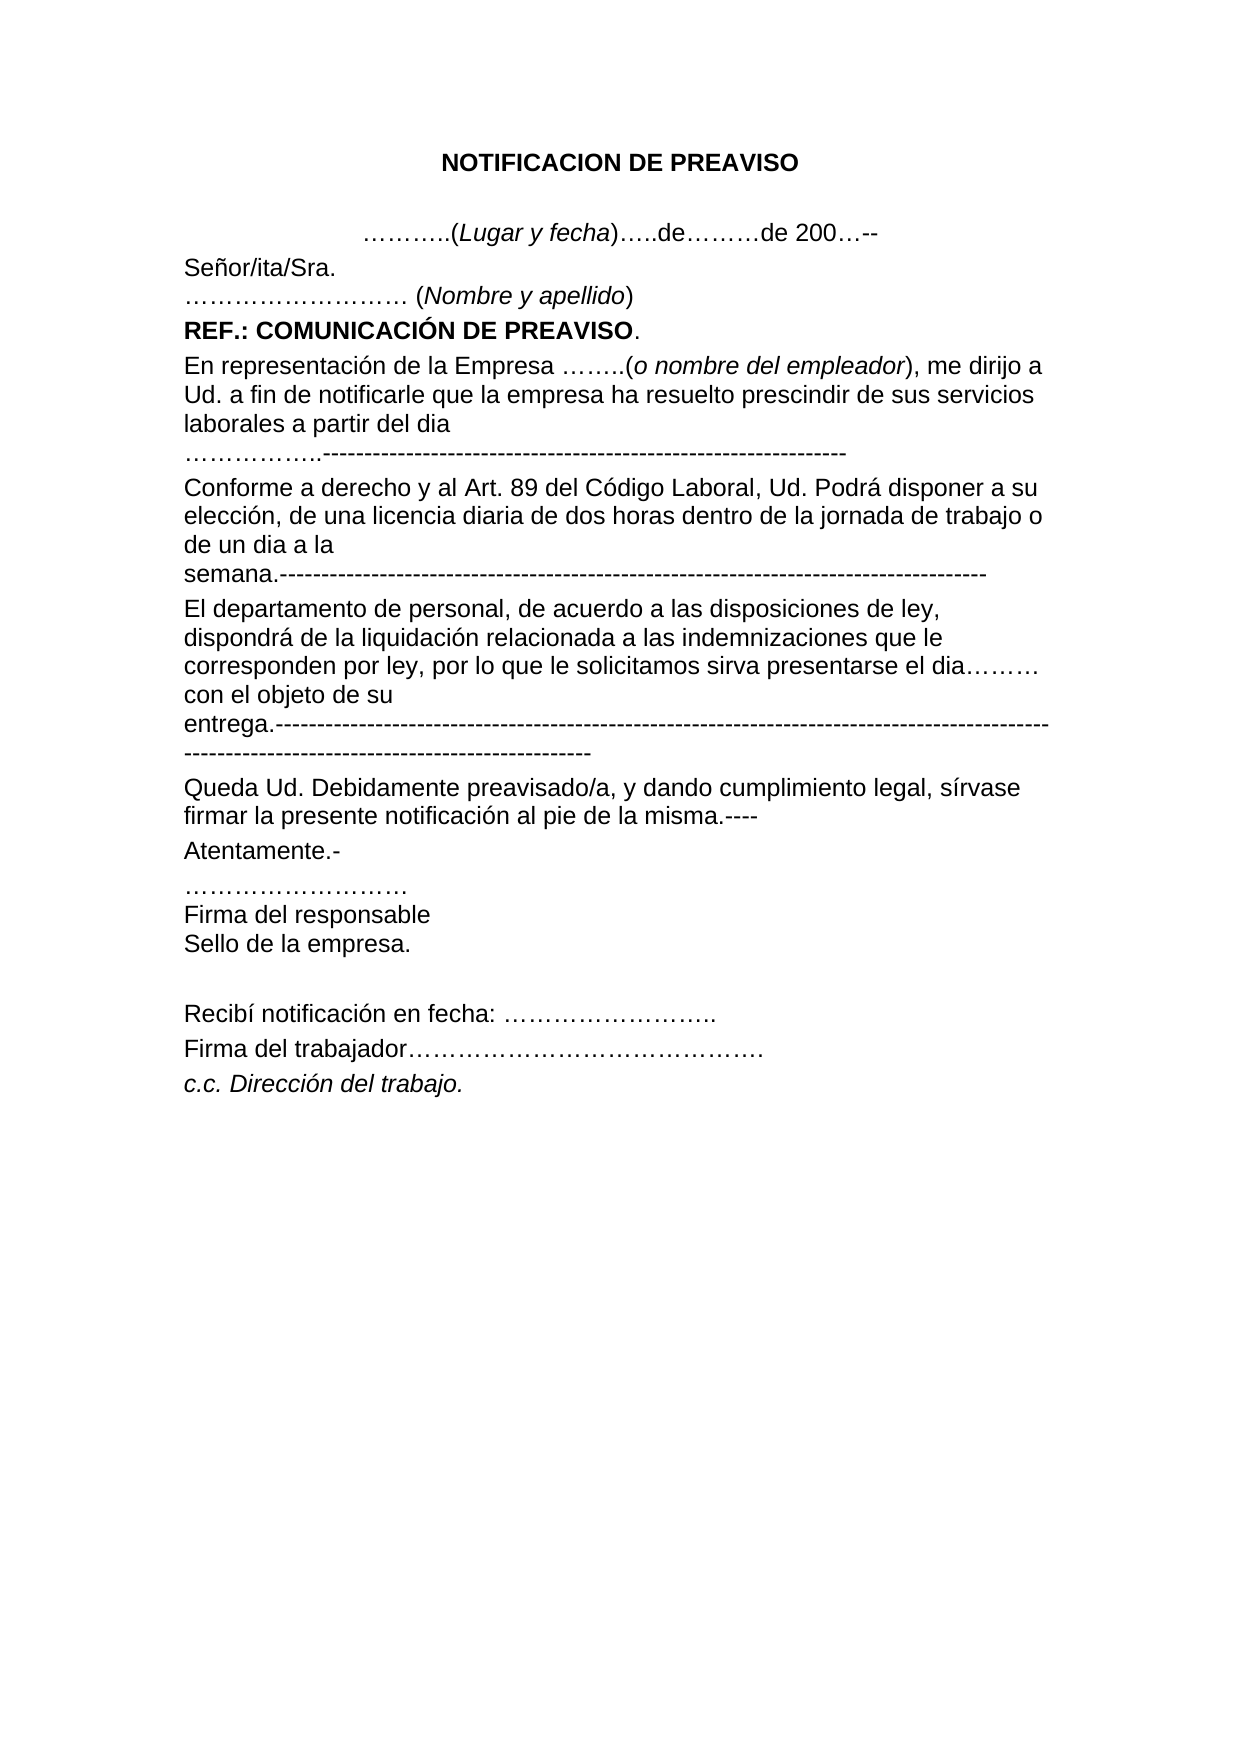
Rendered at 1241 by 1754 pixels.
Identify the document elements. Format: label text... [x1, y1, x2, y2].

table_cell ………..(Lugar y fecha)…..de………de 200…-- Señor/ita/Sra. ……………………… (Nombre y apellido) REF.: COMUNICACIÓN DE PREAVISO. En representación de la Empresa ……..(o nombre del empleador), me dirijo a Ud. a fin de notificarle que la empresa ha resuelto prescindir de sus servicios laborales a partir del dia ……………..--------------------------------------------------------------- Conforme a derecho y al Art. 89 del Código Laboral, Ud. Podrá disponer a su elección, de una licencia diaria de dos horas dentro de la jornada de trabajo o de un dia a la semana.------------------------------------------------------------------------------------- El departamento de personal, de acuerdo a las disposiciones de ley, dispondrá de la liquidación relacionada a las indemnizaciones que le corresponden por ley, por lo que le solicitamos sirva presentarse el dia………con el objeto de su entrega.---------------------------------------------------------------------------------------------------------------------------------------------- Queda Ud. Debidamente preavisado/a, y dando cumplimiento legal, sírvase firmar la presente notificación al pie de la misma.---- Atentamente.- ……………………… Firma del responsable Sello de la empresa. Recibí notificación en fecha: …………………….. Firma del trabajador……………………………………. c.c. Dirección del trabajo. [177, 218, 1063, 1104]
table_header NOTIFICACION DE PREAVISO [177, 148, 1063, 218]
